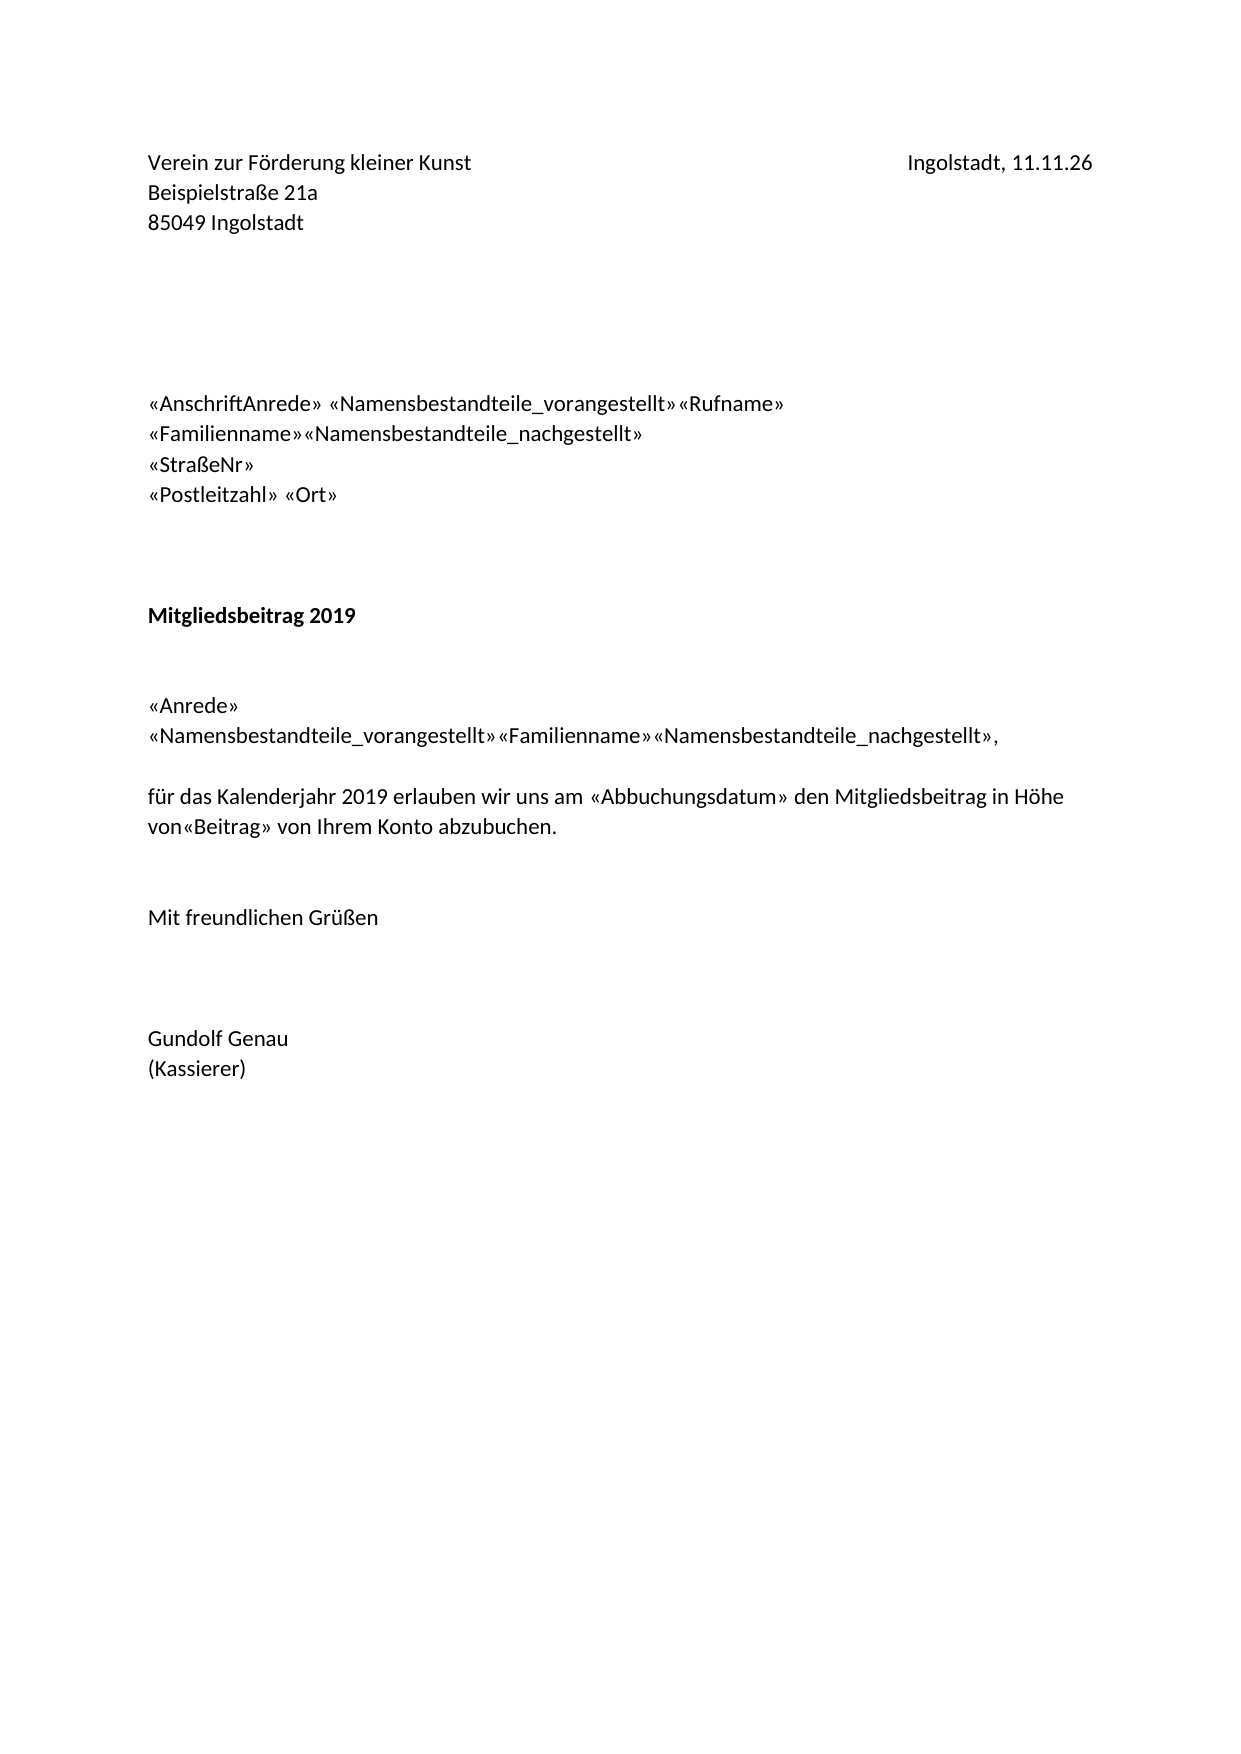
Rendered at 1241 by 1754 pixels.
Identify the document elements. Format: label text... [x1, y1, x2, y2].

text für das Kalenderjahr 2019 erlauben wir uns am «Abbuchungsdatum» den Mitgliedsbeitrag in Höhe von«Beitrag» von Ihrem Konto abzubuchen. [148, 782, 1093, 840]
text Gundolf Genau [148, 1024, 1093, 1052]
text «StraßeNr» [148, 450, 1093, 478]
text Mitgliedsbeitrag 2019 [148, 601, 1093, 629]
text 85049 Ingolstadt [148, 208, 1093, 236]
text «Anrede» «Namensbestandteile_vorangestellt»«Familienname»«Namensbestandteile_nachgestellt», [148, 691, 1093, 749]
text Mit freundlichen Grüßen [148, 903, 1093, 931]
text «AnschriftAnrede» «Namensbestandteile_vorangestellt»«Rufname» «Familienname»«Namensbestandteile_nachgestellt» [148, 389, 1093, 447]
text «Postleitzahl» «Ort» [148, 480, 1093, 508]
text (Kassierer) [148, 1054, 1093, 1082]
text Verein zur Förderung kleiner Kunst Ingolstadt, 10.03.2019 [148, 148, 1093, 176]
text Beispielstraße 21a [148, 178, 1093, 206]
